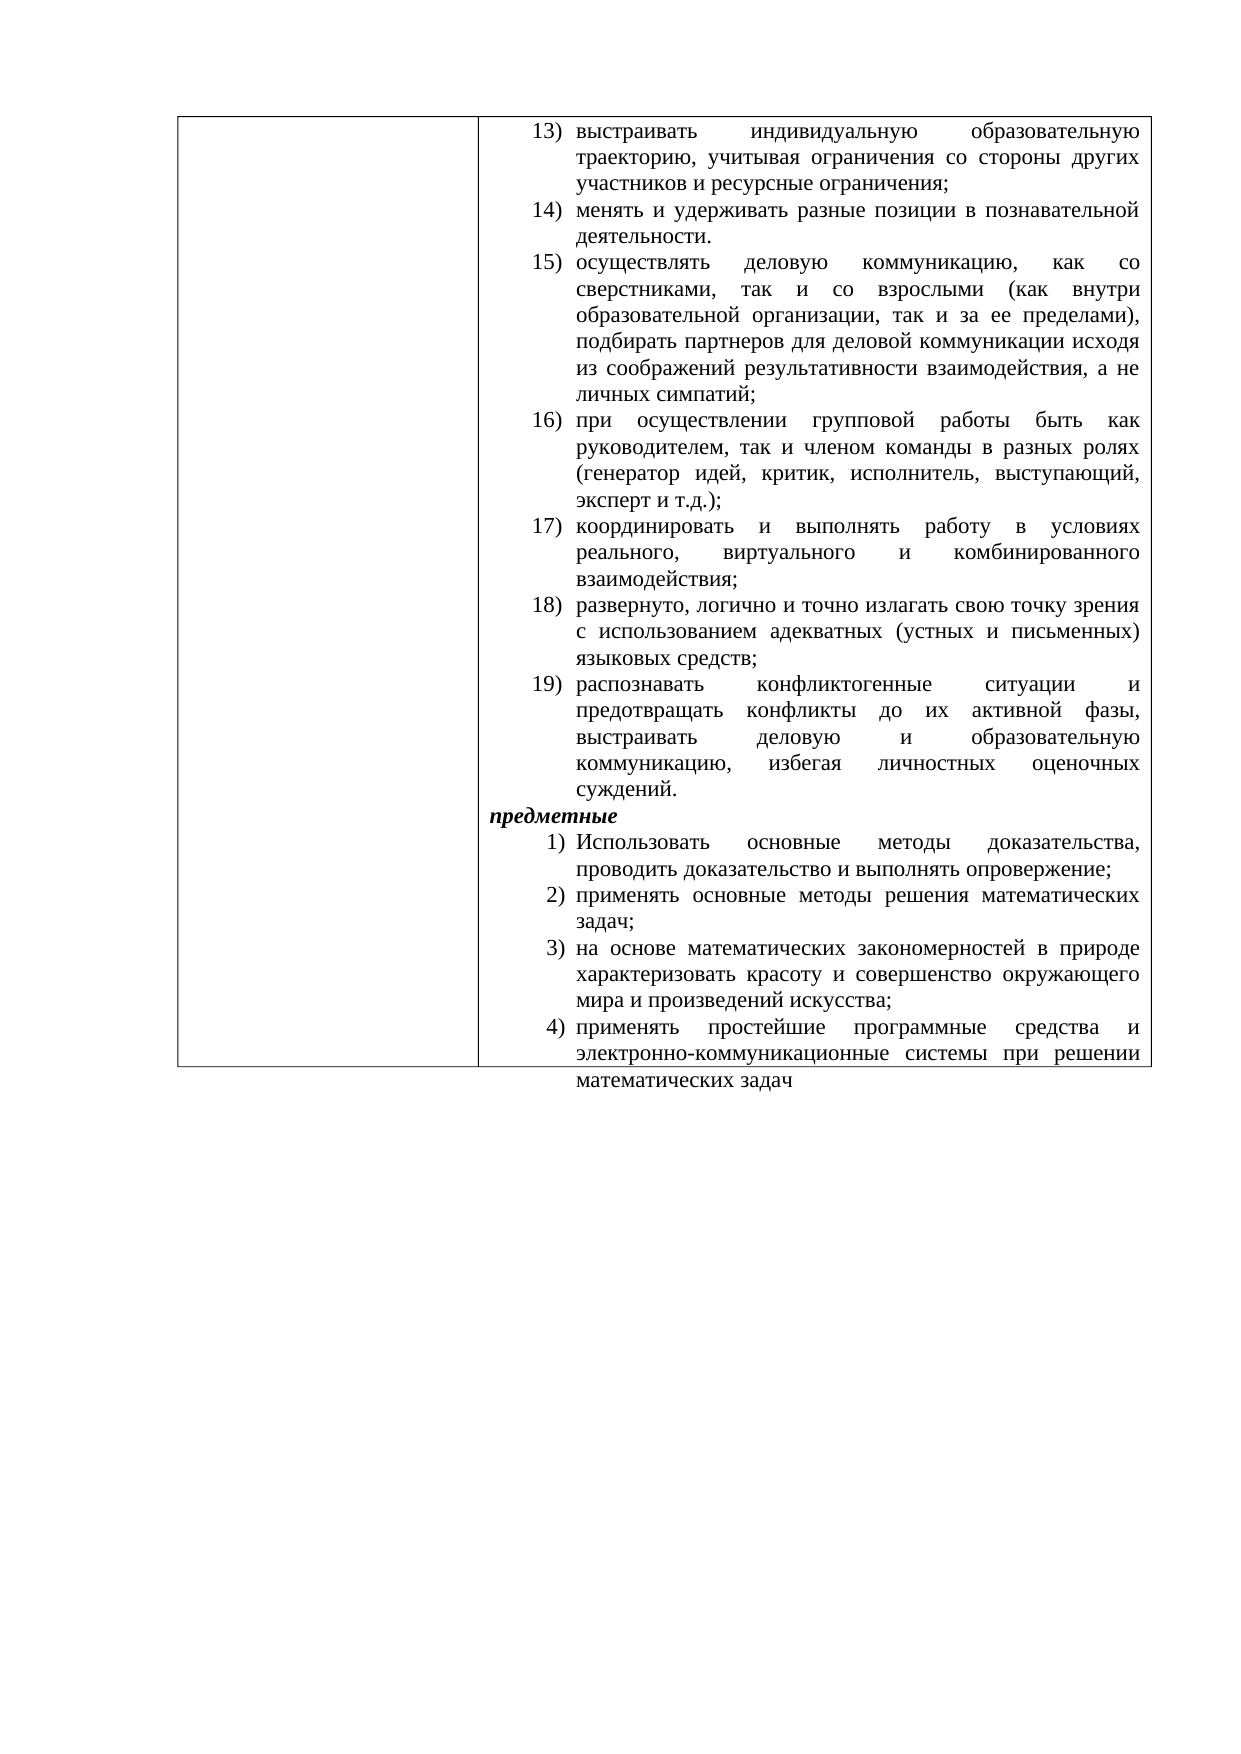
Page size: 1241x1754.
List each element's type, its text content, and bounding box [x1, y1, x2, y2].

list координировать и выполнять работу в условиях реального, виртуального и комбинированного взаимодействия; [532, 512, 1140, 591]
list осуществлять деловую коммуникацию, как со сверстниками, так и со взрослыми (как внутри образовательной организации, так и за ее пределами), подбирать партнеров для деловой коммуникации исходя из соображений результативности взаимодействия, а не личных симпатий; [532, 248, 1140, 407]
list менять и удерживать разные позиции в познавательной деятельности. [532, 196, 1140, 248]
list при осуществлении групповой работы быть как руководителем, так и членом команды в разных ролях (генератор идей, критик, исполнитель, выступающий, эксперт и т.д.); [532, 407, 1140, 512]
list распознавать конфликтогенные ситуации и предотвращать конфликты до их активной фазы, выстраивать деловую и образовательную коммуникацию, избегая личностных оценочных суждений. [532, 670, 1140, 802]
text предметные [489, 802, 1163, 828]
list развернуто, логично и точно излагать свою точку зрения с использованием адекватных (устных и письменных) языковых средств; [532, 591, 1140, 670]
list применять простейшие программные средства и электронно-коммуникационные системы при решении математических задач [546, 1013, 1140, 1092]
list на основе математических закономерностей в природе характеризовать красоту и совершенство окружающего мира и произведений искусства; [546, 934, 1140, 1013]
list Использовать основные методы доказательства, проводить доказательство и выполнять опровержение; [546, 828, 1140, 881]
list выстраивать индивидуальную образовательную траекторию, учитывая ограничения со стороны других участников и ресурсные ограничения; [532, 117, 1140, 196]
list применять основные методы решения математических задач; [546, 881, 1140, 934]
